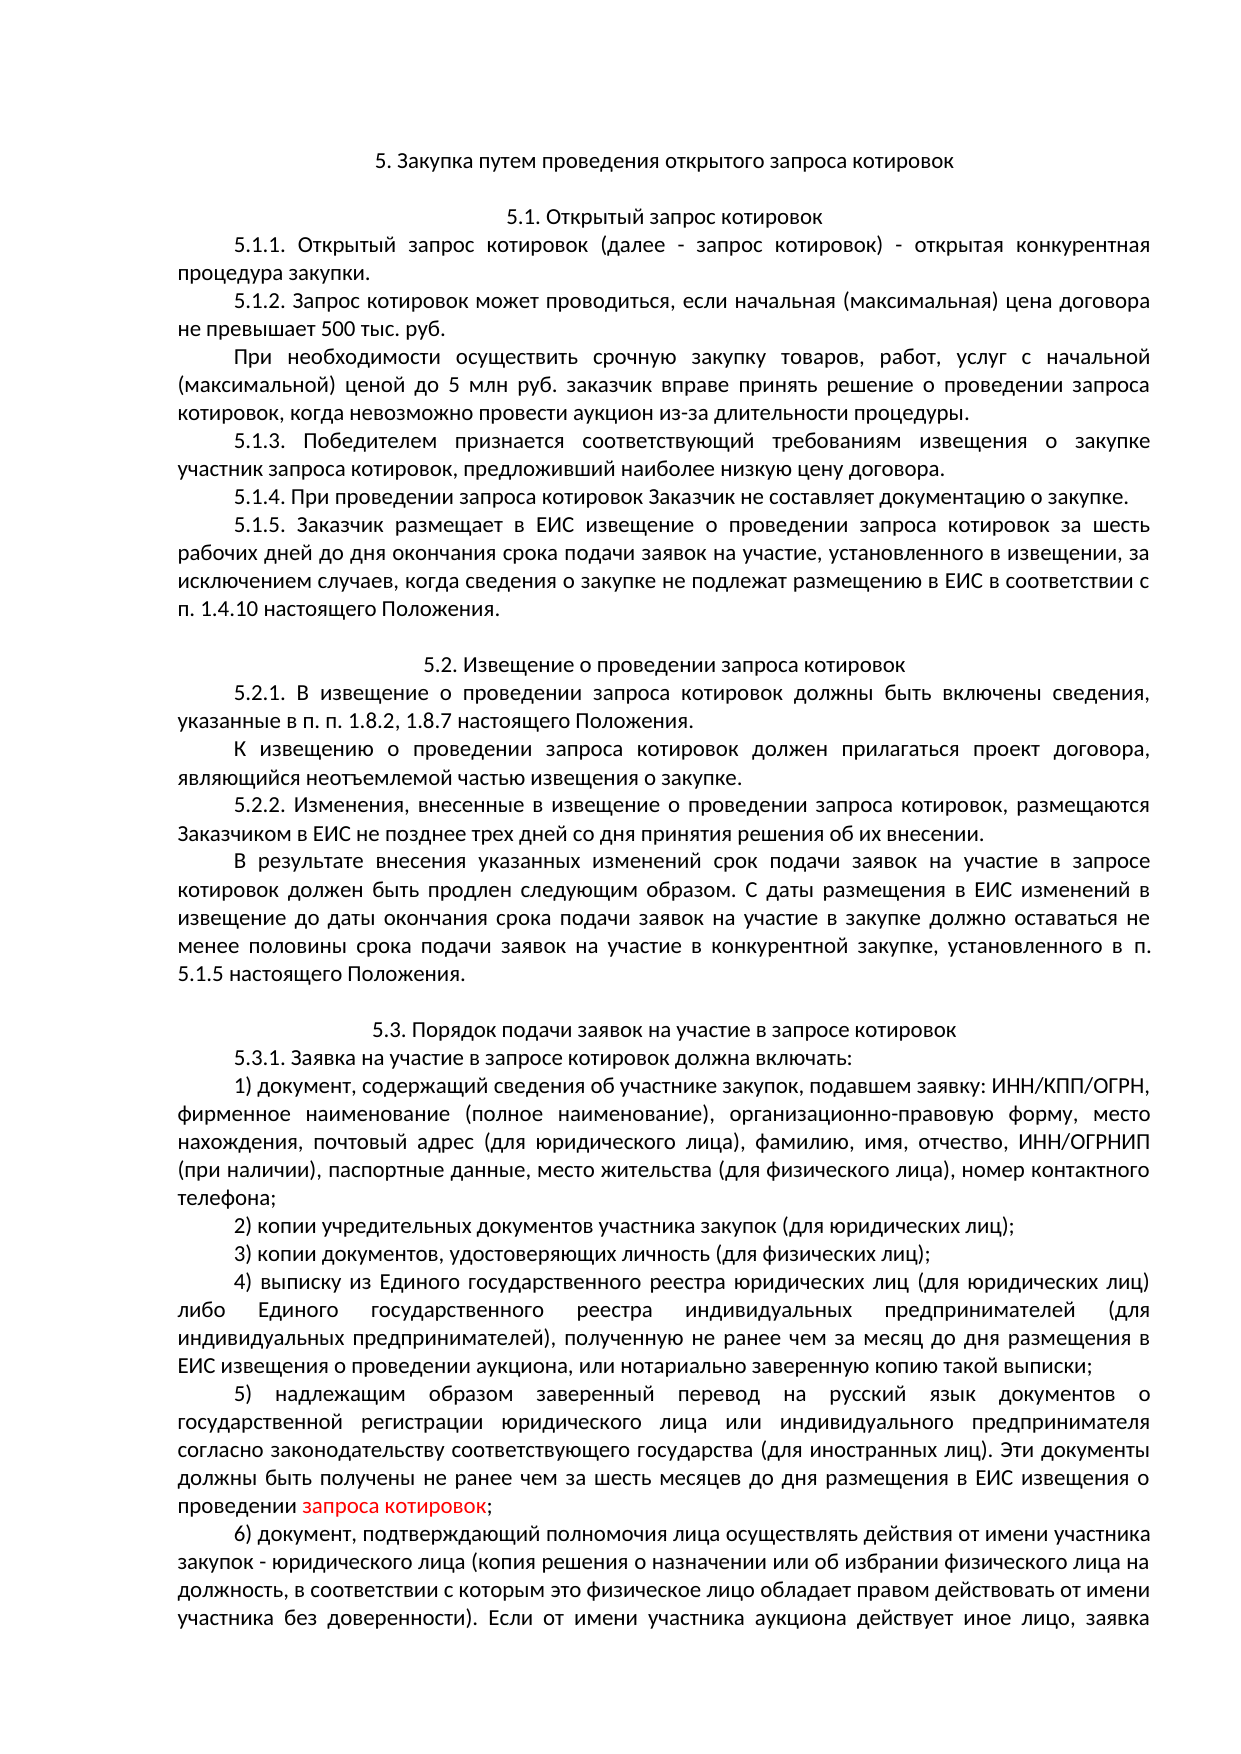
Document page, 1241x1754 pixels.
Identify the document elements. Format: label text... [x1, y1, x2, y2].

text 5. Закупка путем проведения открытого запроса котировок [177, 146, 1152, 174]
text 2) копии учредительных документов участника закупок (для юридических лиц); [177, 1211, 1152, 1239]
text 5.1.5. Заказчик размещает в ЕИС извещение о проведении запроса котировок за шесть рабочих дней до дня окончания срока подачи заявок на участие, установленного в извещении, за исключением случаев, когда сведения о закупке не подлежат размещению в ЕИС в соответствии с п. 1.4.10 настоящего Положения. [177, 510, 1152, 622]
text 4) выписку из Единого государственного реестра юридических лиц (для юридических лиц) либо Единого государственного реестра индивидуальных предпринимателей (для индивидуальных предпринимателей), полученную не ранее чем за месяц до дня размещения в ЕИС извещения о проведении аукциона, или нотариально заверенную копию такой выписки; [177, 1267, 1152, 1379]
text 5.2. Извещение о проведении запроса котировок [177, 651, 1152, 678]
text 5.1. Открытый запрос котировок [177, 202, 1152, 230]
text При необходимости осуществить срочную закупку товаров, работ, услуг с начальной (максимальной) ценой до 5 млн руб. заказчик вправе принять решение о проведении запроса котировок, когда невозможно провести аукцион из-за длительности процедуры. [177, 342, 1152, 426]
text 5.2.2. Изменения, внесенные в извещение о проведении запроса котировок, размещаются Заказчиком в ЕИС не позднее трех дней со дня принятия решения об их внесении. [177, 791, 1152, 847]
text 5) надлежащим образом заверенный перевод на русский язык документов о государственной регистрации юридического лица или индивидуального предпринимателя согласно законодательству соответствующего государства (для иностранных лиц). Эти документы должны быть получены не ранее чем за шесть месяцев до дня размещения в ЕИС извещения о проведении запроса котировок; [177, 1379, 1152, 1519]
text 5.1.1. Открытый запрос котировок (далее - запрос котировок) - открытая конкурентная процедура закупки. [177, 230, 1152, 286]
text 5.1.3. Победителем признается соответствующий требованиям извещения о закупке участник запроса котировок, предложивший наиболее низкую цену договора. [177, 426, 1152, 482]
text 5.3.1. Заявка на участие в запросе котировок должна включать: [177, 1043, 1152, 1071]
text 5.1.2. Запрос котировок может проводиться, если начальная (максимальная) цена договора не превышает 500 тыс. руб. [177, 286, 1152, 342]
text 1) документ, содержащий сведения об участнике закупок, подавшем заявку: ИНН/КПП/ОГРН, фирменное наименование (полное наименование), организационно-правовую форму, место нахождения, почтовый адрес (для юридического лица), фамилию, имя, отчество, ИНН/ОГРНИП (при наличии), паспортные данные, место жительства (для физического лица), номер контактного телефона; [177, 1071, 1152, 1211]
text 5.2.1. В извещение о проведении запроса котировок должны быть включены сведения, указанные в п. п. 1.8.2, 1.8.7 настоящего Положения. [177, 678, 1152, 734]
text 5.1.4. При проведении запроса котировок Заказчик не составляет документацию о закупке. [177, 482, 1152, 510]
text В результате внесения указанных изменений срок подачи заявок на участие в запросе котировок должен быть продлен следующим образом. С даты размещения в ЕИС изменений в извещение до даты окончания срока подачи заявок на участие в закупке должно оставаться не менее половины срока подачи заявок на участие в конкурентной закупке, установленного в п. 5.1.5 настоящего Положения. [177, 847, 1152, 987]
text 5.3. Порядок подачи заявок на участие в запросе котировок [177, 1015, 1152, 1043]
text 3) копии документов, удостоверяющих личность (для физических лиц); [177, 1239, 1152, 1267]
text К извещению о проведении запроса котировок должен прилагаться проект договора, являющийся неотъемлемой частью извещения о закупке. [177, 734, 1152, 791]
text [177, 1519, 1152, 1631]
